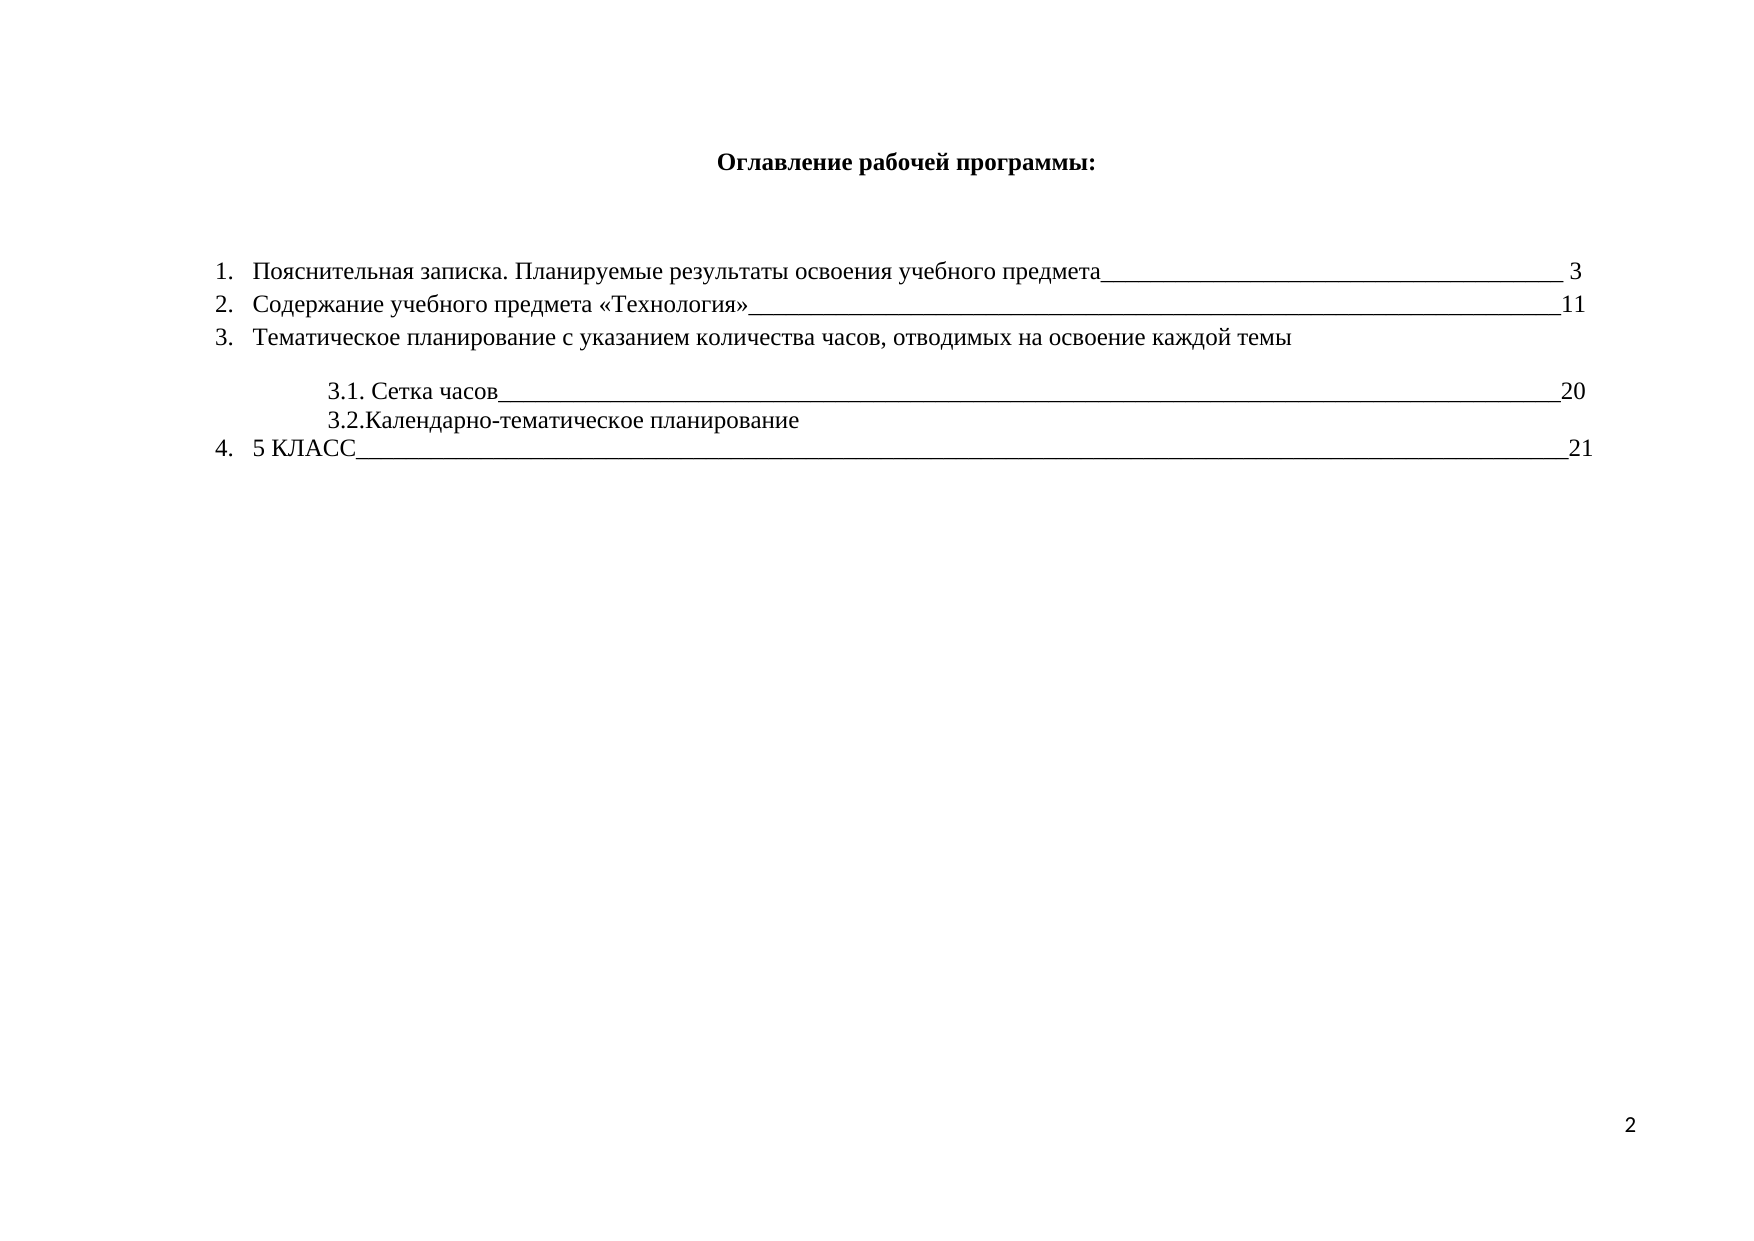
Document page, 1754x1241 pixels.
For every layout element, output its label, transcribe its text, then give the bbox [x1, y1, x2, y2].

list 5 КЛАСС_________________________________________________________________________________________________21 [215, 433, 1636, 462]
text 3.2.Календарно-тематическое планирование [252, 405, 1636, 433]
text Оглавление рабочей программы: [177, 147, 1636, 176]
list Содержание учебного предмета «Технология»_________________________________________________________________11 [215, 289, 1636, 318]
text 3.1. Сетка часов_____________________________________________________________________________________20 [252, 376, 1636, 405]
list Тематическое планирование с указанием количества часов, отводимых на освоение каждой темы [215, 322, 1636, 351]
list Пояснительная записка. Планируемые результаты освоения учебного предмета_____________________________________ 3 [215, 256, 1636, 285]
